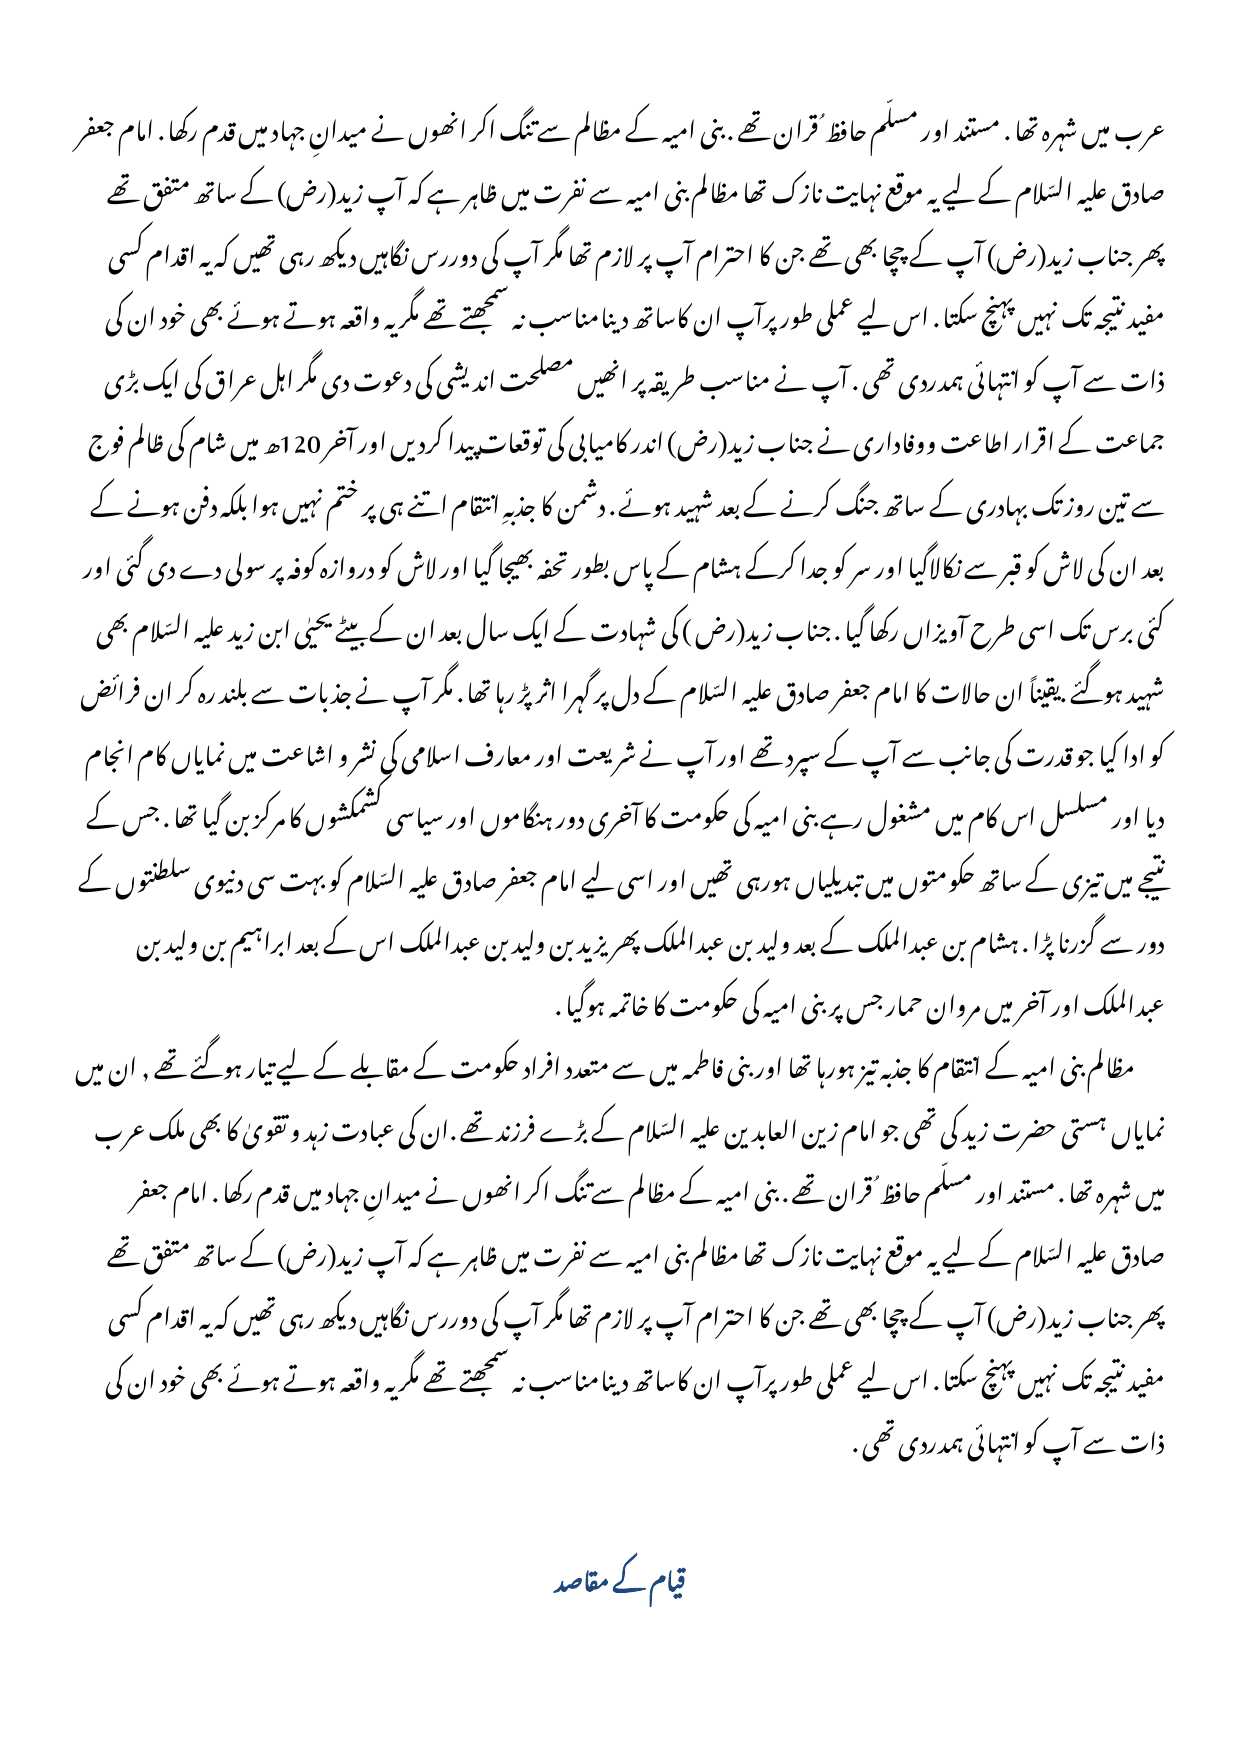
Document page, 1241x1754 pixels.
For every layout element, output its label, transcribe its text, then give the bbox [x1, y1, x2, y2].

subtitle قیام کے مقاصد [75, 1544, 1165, 1606]
text مظالم بنی امیہ کے انتقام کا جذبہ تیز ہورہا تھا اور بنی فاطمہ میں سے متعدد افراد حکومت کے مقابلے کے لیے تیار ہوگئے تھے , ان میں نمایاں ہستی حضرت زید کی تھی جو امام زین العابدین علیہ السّلام کے بڑے فرزند تھے .ان کی عبادت زہد و تقویٰ کا بھی ملک عرب میں شہرہ تھا . مستند اور مسلّم حافظ ُ قران تھے . بنی امیہ کے مظالم سے تنگ اکر انھوں نے میدانِ جہاد میں قدم رکھا . امام جعفر صادق علیہ السّلام کے لیے یہ موقع نہایت نازک تھا مظالم بنی امیہ سے نفرت میں ظاہر ہے کہ آپ زید(رض) کے ساتھ متفق تھے پھر جناب زید(رض) آپ کے چچا بھی تھے جن کا احترام آپ پر لازم تھا مگر آپ کی دوررس نگاہیں دیکھ رہی تھیں کہ یہ اقدام کسی مفید نتیجہ تک نہیں پہنچ سکتا . اس لیے عملی طور پرآپ ان کاساتھ دینامناسب نہ سمجھتے تھے مگر یہ واقعہ ہوتے ہوئے بھی خود ان کی ذات سے آپ کو انتہائی ہمدردی تھی . [75, 1031, 1165, 1469]
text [75, 94, 1165, 1031]
